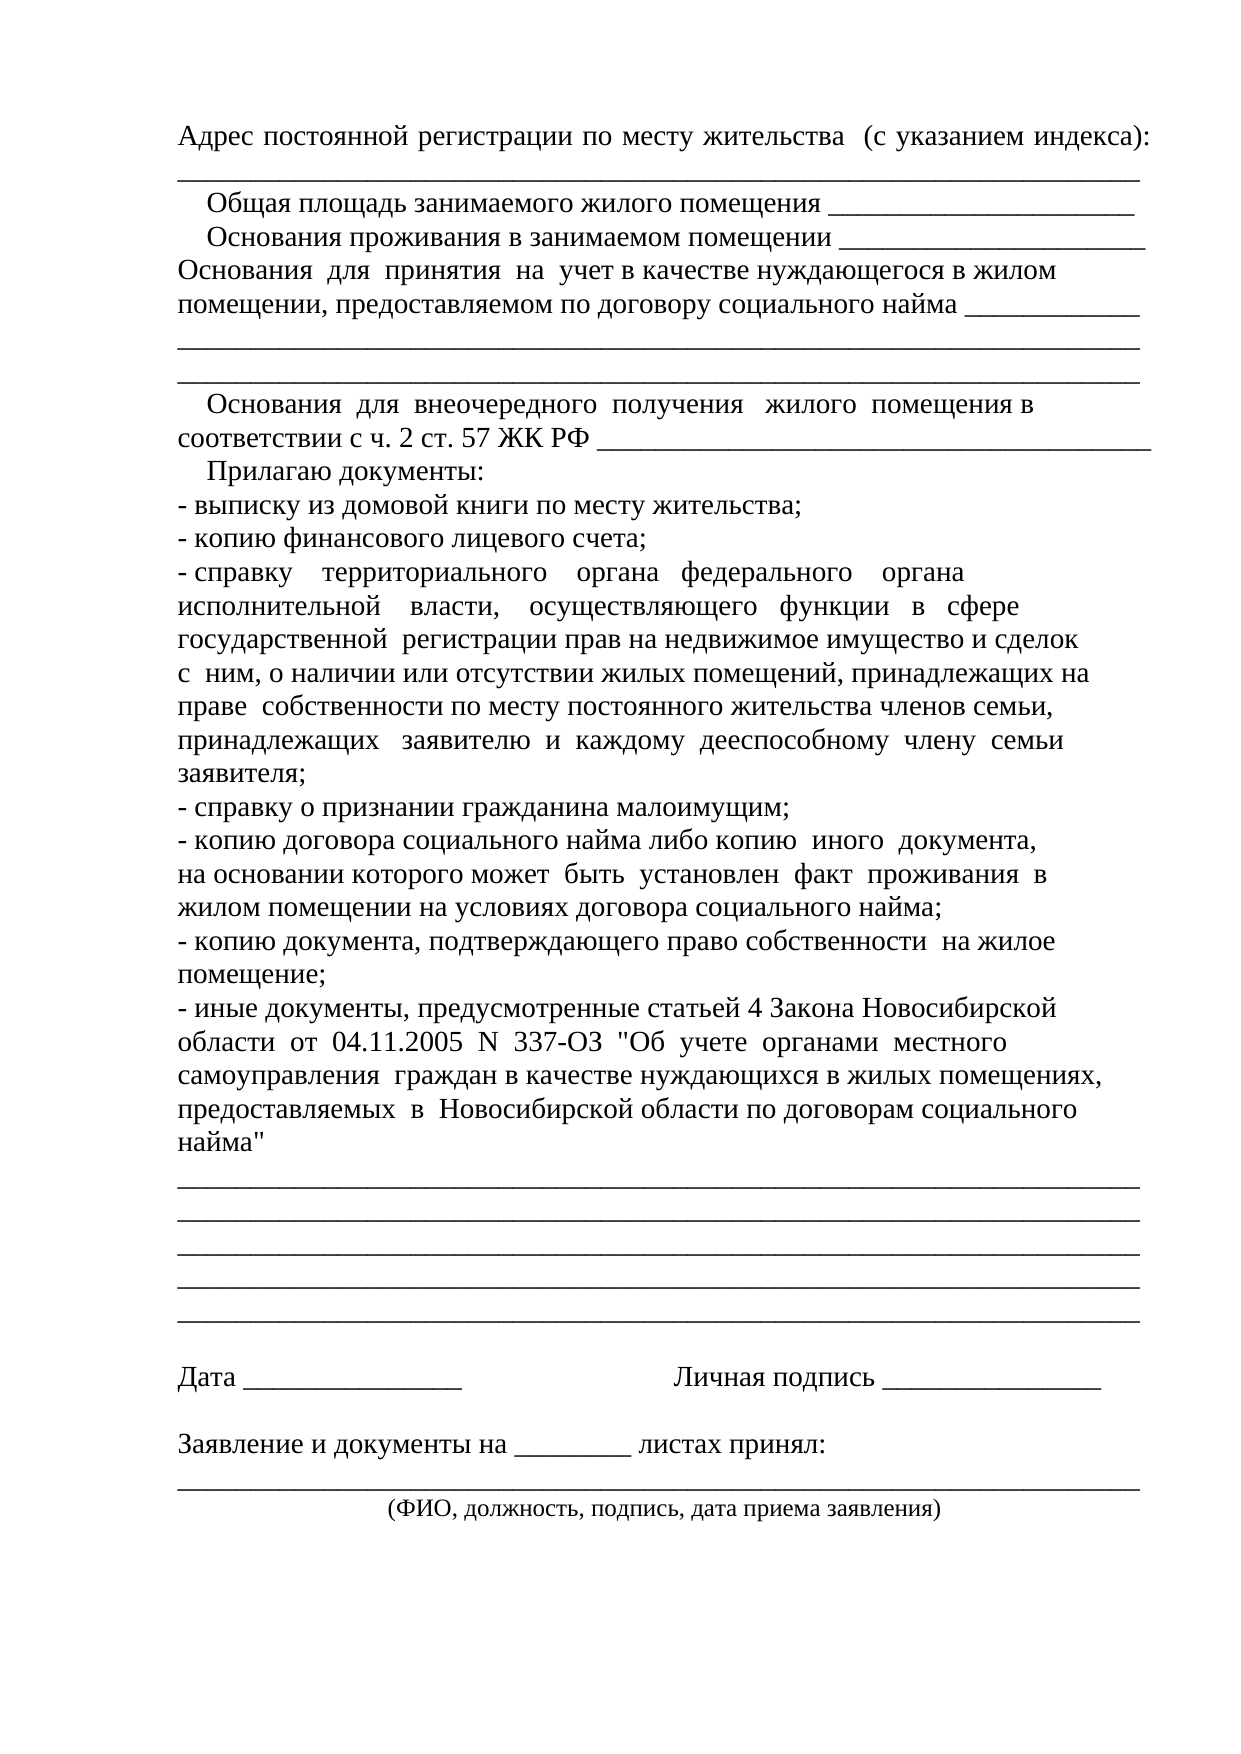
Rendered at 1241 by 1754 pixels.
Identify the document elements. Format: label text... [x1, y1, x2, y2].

text на основании которого может быть установлен факт проживания в [177, 856, 1152, 889]
text Адрес постоянной регистрации по месту жительства (с указанием индекса): __________________________________________________________________ [177, 118, 1152, 185]
text самоуправления граждан в качестве нуждающихся в жилых помещениях, [177, 1057, 1152, 1091]
text предоставляемых в Новосибирской области по договорам социального [177, 1091, 1152, 1124]
text помещении, предоставляемом по договору социального найма ____________ [177, 286, 1152, 319]
text - выписку из домовой книги по месту жительства; [177, 487, 1152, 521]
text Прилагаю документы: [177, 453, 1152, 487]
text __________________________________________________________________ [177, 1292, 1152, 1326]
text Основания для принятия на учет в качестве нуждающегося в жилом [177, 252, 1152, 286]
text - справку о признании гражданина малоимущим; [177, 789, 1152, 822]
text исполнительной власти, осуществляющего функции в сфере [177, 588, 1152, 621]
text - справку территориального органа федерального органа [177, 554, 1152, 588]
text Основания проживания в занимаемом помещении _____________________ [177, 219, 1152, 252]
text __________________________________________________________________ [177, 1191, 1152, 1225]
text заявителя; [177, 755, 1152, 789]
text Общая площадь занимаемого жилого помещения _____________________ [177, 185, 1152, 219]
text __________________________________________________________________ [177, 353, 1152, 386]
text __________________________________________________________________ [177, 1158, 1152, 1191]
text __________________________________________________________________ [177, 1460, 1152, 1493]
text - копию договора социального найма либо копию иного документа, [177, 822, 1152, 856]
text принадлежащих заявителю и каждому дееспособному члену семьи [177, 722, 1152, 755]
text - копию документа, подтверждающего право собственности на жилое [177, 923, 1152, 957]
text жилом помещении на условиях договора социального найма; [177, 889, 1152, 923]
text - копию финансового лицевого счета; [177, 521, 1152, 554]
text __________________________________________________________________ [177, 319, 1152, 353]
text __________________________________________________________________ [177, 1258, 1152, 1292]
text Заявление и документы на ________ листах принял: [177, 1426, 1152, 1460]
text (ФИО, должность, подпись, дата приема заявления) [177, 1493, 1152, 1522]
text Дата _______________ Личная подпись _______________ [177, 1359, 1152, 1393]
text - иные документы, предусмотренные статьей 4 Закона Новосибирской [177, 990, 1152, 1024]
text Основания для внеочередного получения жилого помещения в соответствии с ч. 2 ст. 57 ЖК РФ ______________________________________ [177, 386, 1152, 453]
text области от 04.11.2005 N 337-ОЗ "Об учете органами местного [177, 1024, 1152, 1057]
text праве собственности по месту постоянного жительства членов семьи, [177, 688, 1152, 722]
text государственной регистрации прав на недвижимое имущество и сделок [177, 621, 1152, 655]
text помещение; [177, 957, 1152, 990]
text найма" [177, 1124, 1152, 1158]
text __________________________________________________________________ [177, 1225, 1152, 1258]
text с ним, о наличии или отсутствии жилых помещений, принадлежащих на [177, 655, 1152, 688]
